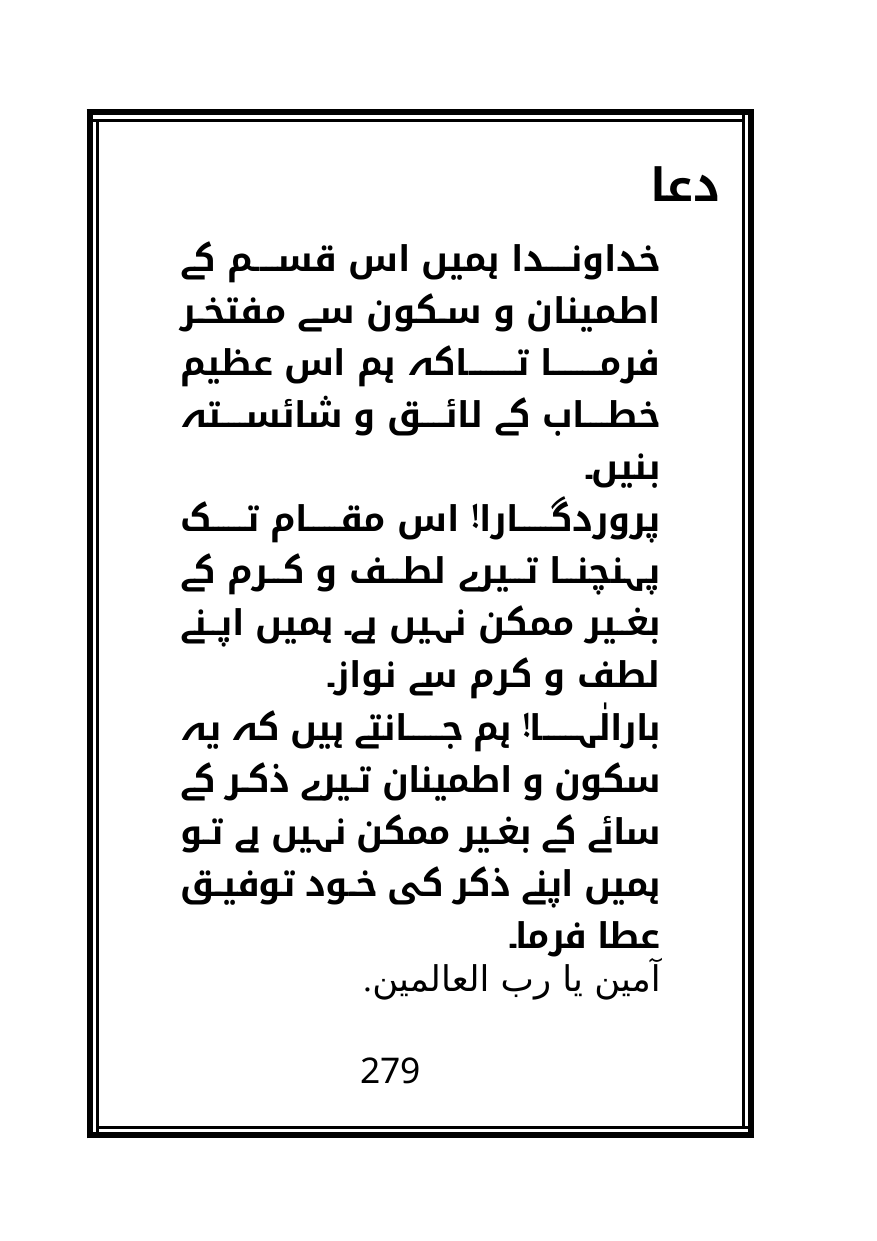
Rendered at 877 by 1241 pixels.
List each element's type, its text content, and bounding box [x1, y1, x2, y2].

text بارالٰہا! ہم جانتے ہیں کہ یہ سکون و اطمینان تیرے ذکر کے سائے کے بغیر ممکن نہیں ہے تو ہمیں اپنے ذکر کی خود توفیق عطا فرما۔ [180, 698, 661, 959]
text پروردگارا! اس مقام تک پہنچنا تیرے لطف و کرم کے بغیر ممکن نہیں ہے۔ ہمیں اپنے لطف و کرم سے نواز۔ [180, 490, 661, 698]
text آمین یا رب العالمین. [120, 959, 721, 1000]
text خداوندا ہمیں اس قسم کے اطمینان و سکون سے مفتخر فرما تاکہ ہم اس عظیم خطاب کے لائق و شائستہ بنیں۔ [180, 229, 661, 490]
subtitle دعا [120, 142, 721, 229]
